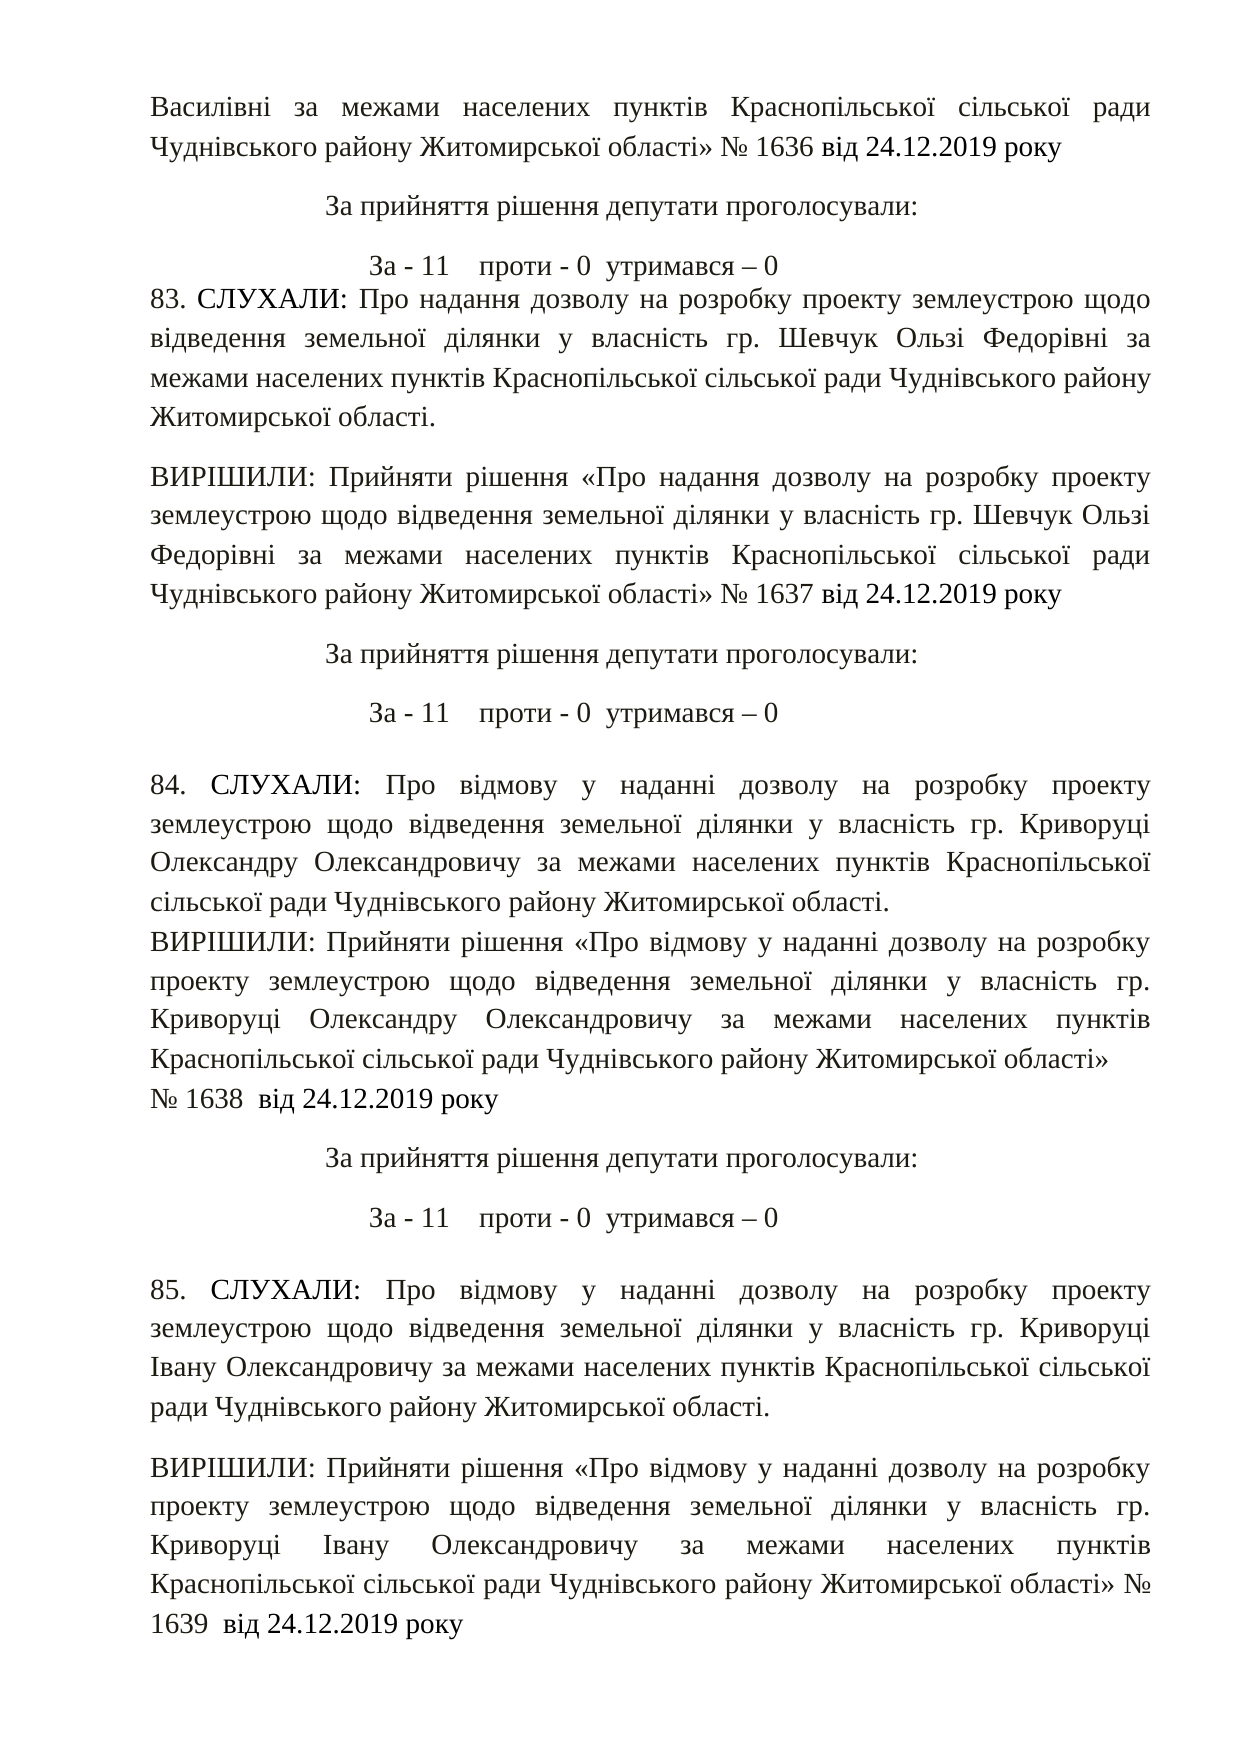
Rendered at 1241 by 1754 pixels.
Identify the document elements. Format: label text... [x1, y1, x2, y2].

text За прийняття рішення депутати проголосували: [150, 188, 1152, 222]
text За - 11 проти - 0 утримався – 0 [150, 1200, 1152, 1233]
list № 1638 від 24.12.2019 року [150, 1081, 1152, 1115]
text ВИРІШИЛИ: Прийняти рішення «Про відмову у наданні дозволу на розробку проекту землеустрою щодо відведення земельної ділянки у власність гр. Криворуці Івану Олександровичу за межами населених пунктів Краснопільської сільської ради Чуднівського району Житомирської області» № 1639 від 24.12.2019 року [150, 1450, 1152, 1640]
list 85. СЛУХАЛИ: Про відмову у наданні дозволу на розробку проекту землеустрою щодо відведення земельної ділянки у власність гр. Криворуці Івану Олександровичу за межами населених пунктів Краснопільської сільської ради Чуднівського району Житомирської області. [150, 1272, 1152, 1423]
text ВИРІШИЛИ: Прийняти рішення «Про надання дозволу на розробку проекту землеустрою щодо відведення земельної ділянки у власність гр. Шевчук Ользі Федорівні за межами населених пунктів Краснопільської сільської ради Чуднівського району Житомирської області» № 1637 від 24.12.2019 року [150, 459, 1152, 610]
text За прийняття рішення депутати проголосували: [150, 636, 1152, 669]
list ВИРІШИЛИ: Прийняти рішення «Про відмову у наданні дозволу на розробку проекту землеустрою щодо відведення земельної ділянки у власність гр. Криворуці Олександру Олександровичу за межами населених пунктів Краснопільської сільської ради Чуднівського району Житомирської області» [150, 924, 1152, 1076]
list 84. СЛУХАЛИ: Про відмову у наданні дозволу на розробку проекту землеустрою щодо відведення земельної ділянки у власність гр. Криворуці Олександру Олександровичу за межами населених пунктів Краснопільської сільської ради Чуднівського району Житомирської області. [150, 767, 1152, 919]
text За - 11 проти - 0 утримався – 0 [150, 695, 1152, 729]
text За - 11 проти - 0 утримався – 0 [150, 248, 1152, 281]
text За прийняття рішення депутати проголосували: [150, 1141, 1152, 1174]
list 83. СЛУХАЛИ: Про надання дозволу на розробку проекту землеустрою щодо відведення земельної ділянки у власність гр. Шевчук Ользі Федорівні за межами населених пунктів Краснопільської сільської ради Чуднівського району Житомирської області. [150, 281, 1152, 433]
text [150, 88, 1152, 163]
